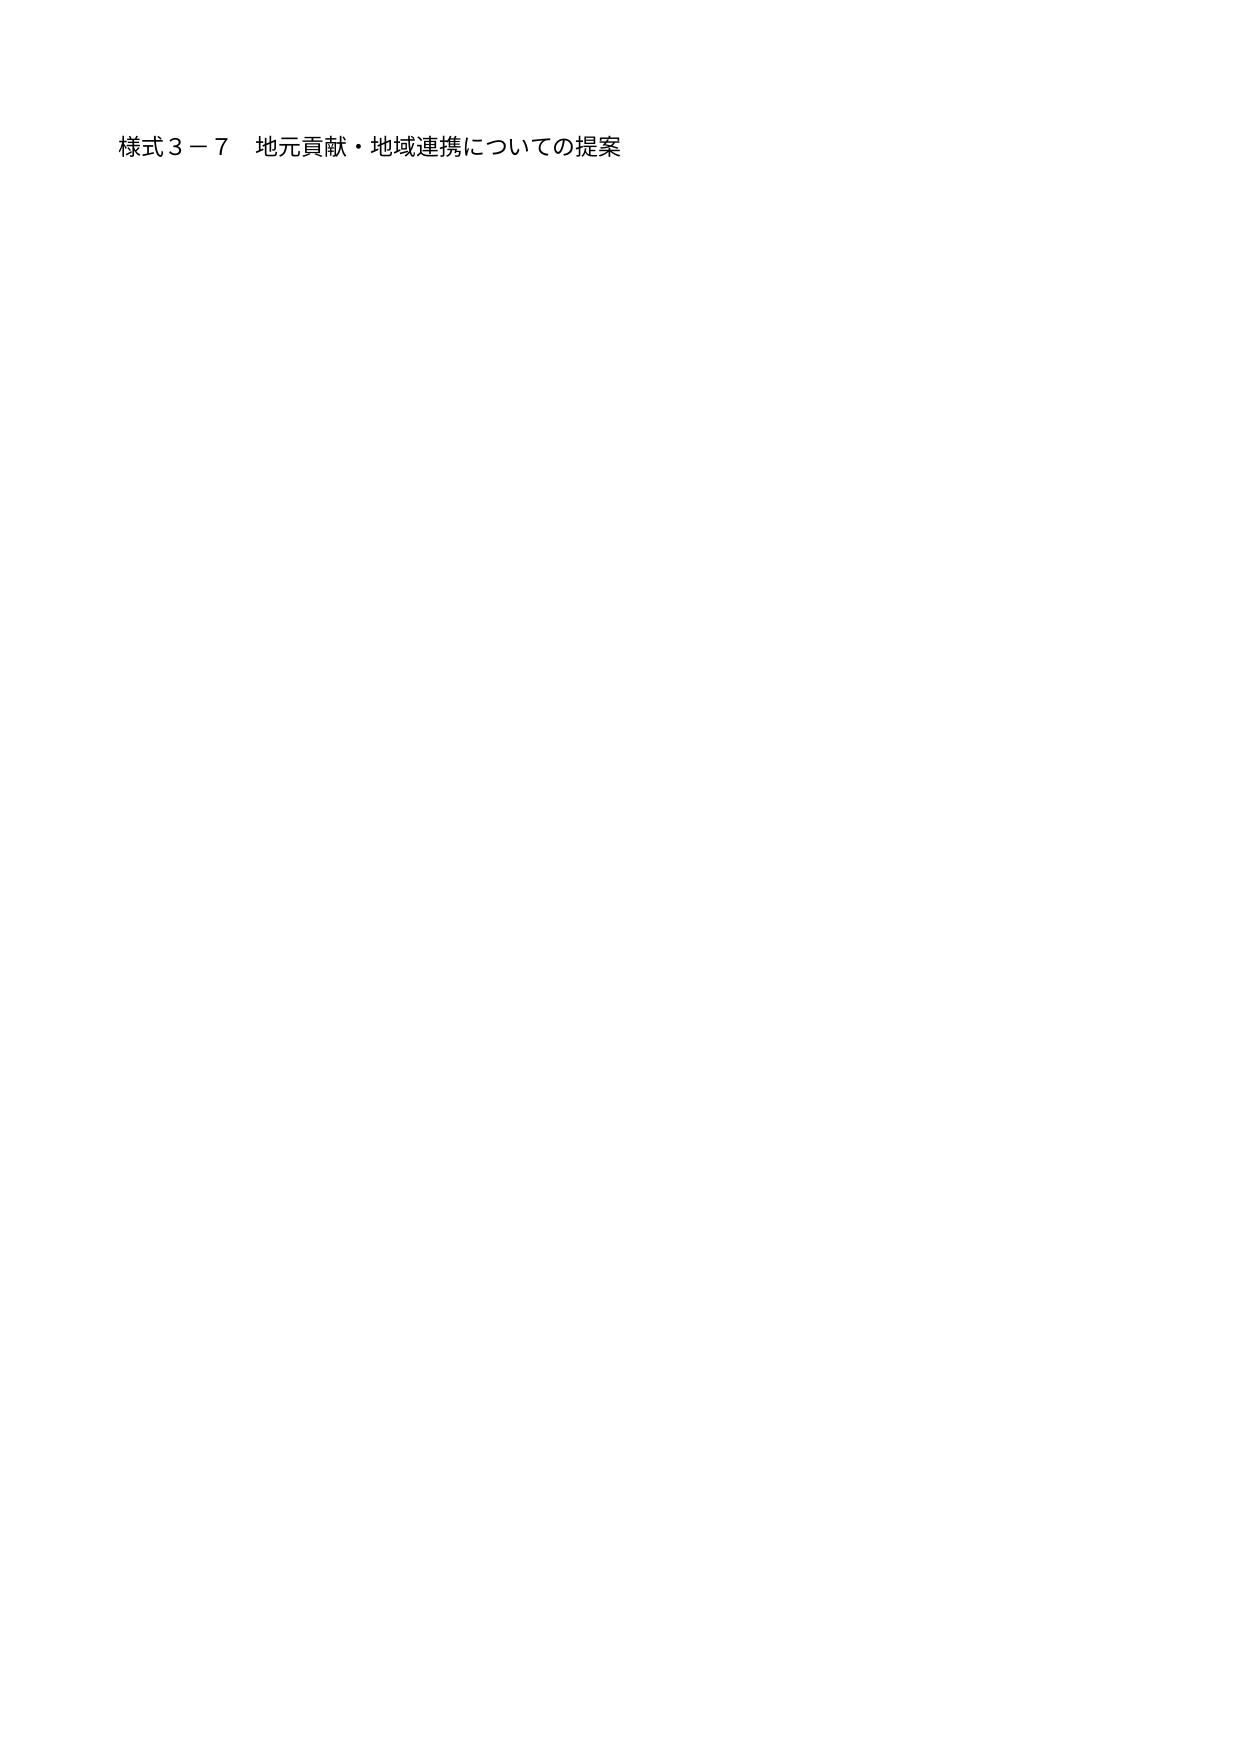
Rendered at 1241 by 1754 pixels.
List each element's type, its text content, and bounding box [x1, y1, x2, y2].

subtitle 様式３－７ 地元貢献・地域連携についての提案 [118, 127, 1122, 164]
